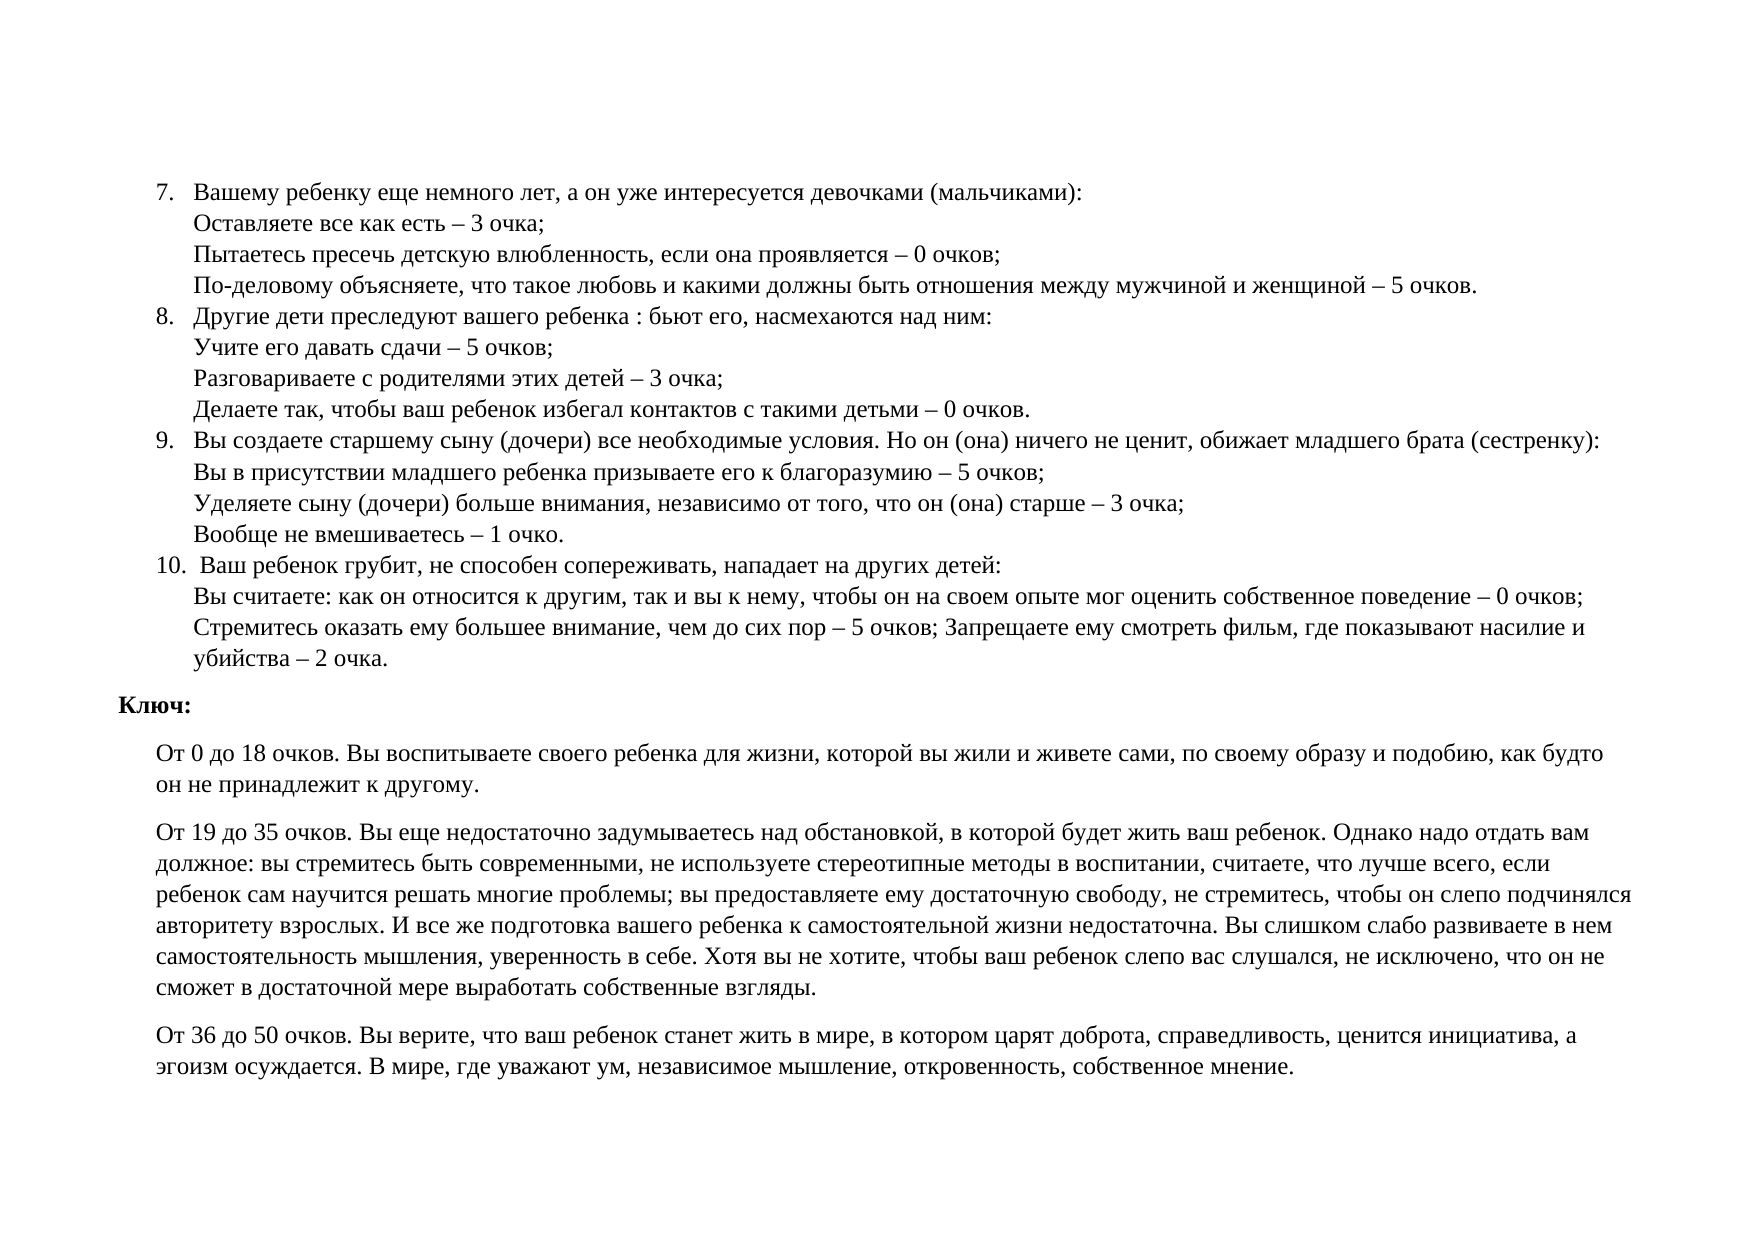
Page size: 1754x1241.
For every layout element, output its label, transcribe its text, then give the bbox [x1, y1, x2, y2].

text От 0 до 18 очков. Вы воспитываете своего ребенка для жизни, которой вы жили и живете сами, по своему образу и подобию, как будто он не принадлежит к другому. [156, 738, 1636, 798]
text Ключ: [118, 691, 1636, 719]
text От 19 до 35 очков. Вы еще недостаточно задумываетесь над обстановкой, в которой будет жить ваш ребенок. Однако надо отдать вам должное: вы стремитесь быть современными, не используете стереотипные методы в воспитании, считаете, что лучше всего, если ребенок сам научится решать многие проблемы; вы предоставляете ему достаточную свободу, не стремитесь, чтобы он слепо подчинялся авторитету взрослых. И все же подготовка вашего ребенка к самостоятельной жизни недостаточна. Вы слишком слабо развиваете в нем самостоятельность мышления, уверенность в себе. Хотя вы не хотите, чтобы ваш ребенок слепо вас слушался, не исключено, что он не сможет в достаточной мере выработать собственные взгляды. [156, 817, 1636, 1001]
list Другие дети преследуют вашего ребенка : бьют его, насмехаются над ним: Учите его давать сдачи – 5 очков; Разговариваете с родителями этих детей – 3 очка; Делаете так, чтобы ваш ребенок избегал контактов с такими детьми – 0 очков. [156, 301, 1636, 423]
list Ваш ребенок грубит, не способен сопереживать, нападает на других детей: Вы считаете: как он относится к другим, так и вы к нему, чтобы он на своем опыте мог оценить собственное поведение – 0 очков; Стремитесь оказать ему большее внимание, чем до сих пор – 5 очков; Запрещаете ему смотреть фильм, где показывают насилие и убийства – 2 очка. [156, 550, 1636, 672]
list Вы создаете старшему сыну (дочери) все необходимые условия. Но он (она) ничего не ценит, обижает младшего брата (сестренку): Вы в присутствии младшего ребенка призываете его к благоразумию – 5 очков; Уделяете сыну (дочери) больше внимания, независимо от того, что он (она) старше – 3 очка; Вообще не вмешиваетесь – 1 очко. [156, 426, 1636, 547]
list Вашему ребенку еще немного лет, а он уже интересуется девочками (мальчиками): Оставляете все как есть – 3 очка; Пытаетесь пресечь детскую влюбленность, если она проявляется – 0 очков; По-деловому объясняете, что такое любовь и какими должны быть отношения между мужчиной и женщиной – 5 очков. [156, 177, 1636, 299]
text От 36 до 50 очков. Вы верите, что ваш ребенок станет жить в мире, в котором царят доброта, справедливость, ценится инициатива, а эгоизм осуждается. В мире, где уважают ум, независимое мышление, откровенность, собственное мнение. [156, 1020, 1636, 1080]
